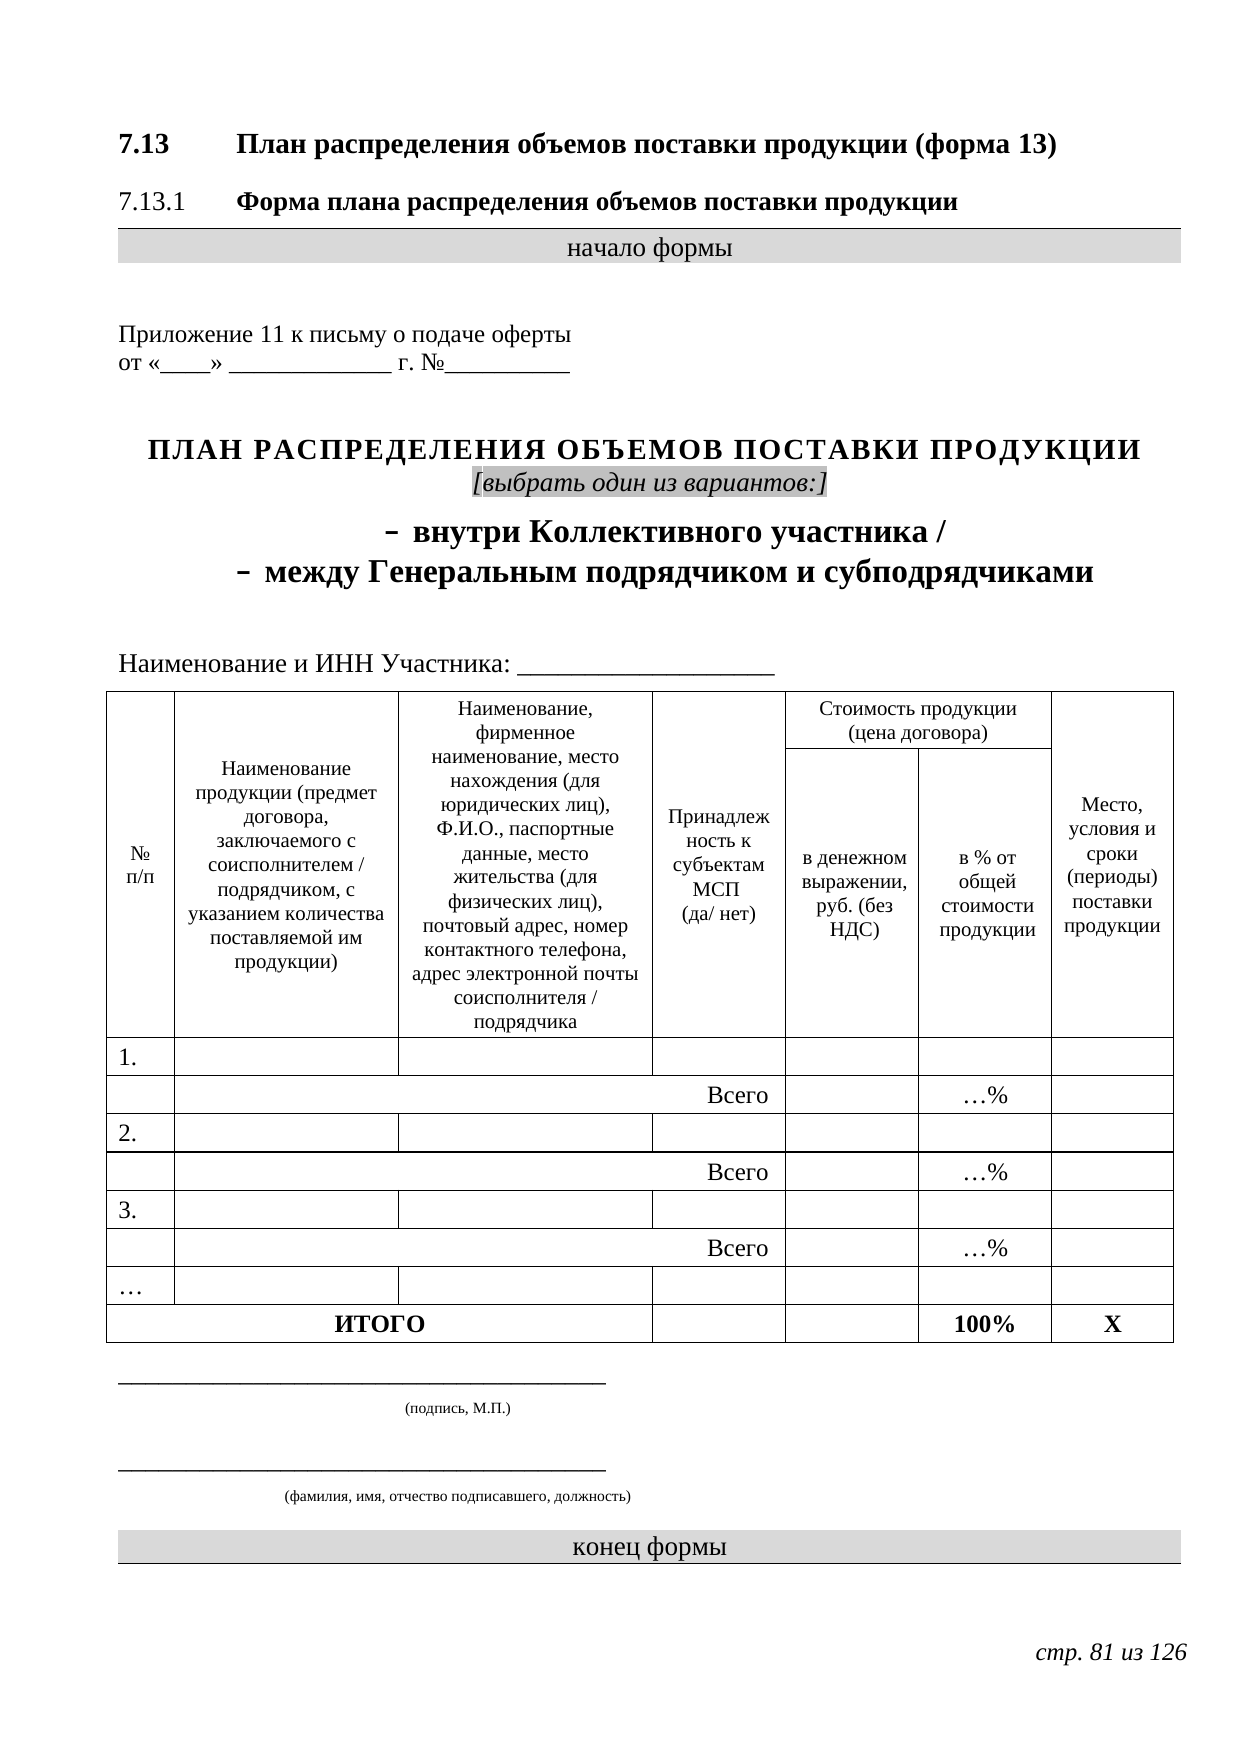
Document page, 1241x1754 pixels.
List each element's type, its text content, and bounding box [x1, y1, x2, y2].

table_cell [1052, 1191, 1173, 1228]
table_cell [175, 1191, 398, 1228]
table_cell [786, 1191, 918, 1228]
table_cell …% [919, 1076, 1051, 1113]
table_cell [1052, 1038, 1173, 1075]
table_cell [399, 1267, 652, 1304]
table_cell [399, 1191, 652, 1228]
table_cell Всего [175, 1076, 785, 1113]
table_cell [786, 1038, 918, 1075]
table_cell [919, 1267, 1051, 1304]
table_cell …% [919, 1153, 1051, 1189]
table_cell [1052, 1076, 1173, 1113]
table_cell [919, 1114, 1051, 1151]
table_cell [175, 1114, 398, 1151]
table_cell в % от общей стоимости продукции [919, 749, 1051, 1037]
table_cell [786, 1076, 918, 1113]
text ____________________________________ [118, 1443, 1181, 1474]
table_cell [175, 1038, 398, 1075]
table_cell [786, 1305, 918, 1342]
table_cell [653, 1305, 785, 1342]
list между Генеральным подрядчиком и субподрядчиками [148, 550, 1181, 591]
text План распределения объемов поставки продукции [выбрать один из вариантов:] [118, 432, 1181, 497]
table_header Место, условия и сроки (периоды) поставки продукции [1052, 692, 1173, 1037]
text Форма плана распределения объемов поставки продукции [118, 185, 1181, 216]
text (подпись, М.П.) [118, 1399, 797, 1430]
text (фамилия, имя, отчество подписавшего, должность) [118, 1487, 797, 1518]
table_header Принадлежность к субъектам МСП (да/ нет) [653, 692, 785, 1037]
table_cell [653, 1267, 785, 1304]
table_cell [399, 1038, 652, 1075]
subtitle План распределения объемов поставки продукции (форма 13) [118, 126, 1181, 160]
table_cell … [107, 1267, 174, 1304]
table_cell [786, 1153, 918, 1189]
table_cell [919, 1191, 1051, 1228]
table_cell [107, 1114, 174, 1151]
list внутри Коллективного участника / [148, 509, 1181, 550]
table_cell …% [919, 1229, 1051, 1266]
table_cell [786, 1114, 918, 1151]
table_cell [399, 1114, 652, 1151]
table_cell 100% [919, 1305, 1051, 1342]
text начало формы [118, 229, 1181, 263]
table_cell [653, 1114, 785, 1151]
text Приложение 11 к письму о подаче оферты от «____» _____________ г. №__________ [118, 319, 1181, 376]
table_cell ИТОГО [107, 1305, 652, 1342]
table_header Стоимость продукции (цена договора) [786, 692, 1051, 748]
table_cell [1052, 1229, 1173, 1266]
text конец формы [118, 1530, 1181, 1563]
table_cell [107, 1191, 174, 1228]
table_cell [1052, 1114, 1173, 1151]
table_cell [1052, 1267, 1173, 1304]
table_header № п/п [107, 692, 174, 1037]
table_cell [107, 1153, 174, 1189]
text ____________________________________ [118, 1356, 1181, 1387]
table_cell [107, 1038, 174, 1075]
table_header Наименование, фирменное наименование, место нахождения (для юридических лиц), Ф.И.О., паспортные данные, место жительства (для физических лиц), почтовый адрес, номер контактного телефона, адрес электронной почты соисполнителя / подрядчика [399, 692, 652, 1037]
text Наименование и ИНН Участника: ___________________ [118, 647, 1181, 678]
table_cell [1052, 1153, 1173, 1189]
table_cell в денежном выражении, руб. (без НДС) [786, 749, 918, 1037]
table_cell Всего [175, 1229, 785, 1266]
table_cell [107, 1076, 174, 1113]
table_cell [175, 1267, 398, 1304]
table_cell [786, 1229, 918, 1266]
table_cell [919, 1038, 1051, 1075]
table_cell [653, 1038, 785, 1075]
table_cell Х [1052, 1305, 1173, 1342]
table_header Наименование продукции (предмет договора, заключаемого с соисполнителем / подрядчиком, с указанием количества поставляемой им продукции) [175, 692, 398, 1037]
table_cell Всего [175, 1153, 785, 1189]
table_cell [653, 1191, 785, 1228]
table_cell [107, 1229, 174, 1266]
table_cell [786, 1267, 918, 1304]
